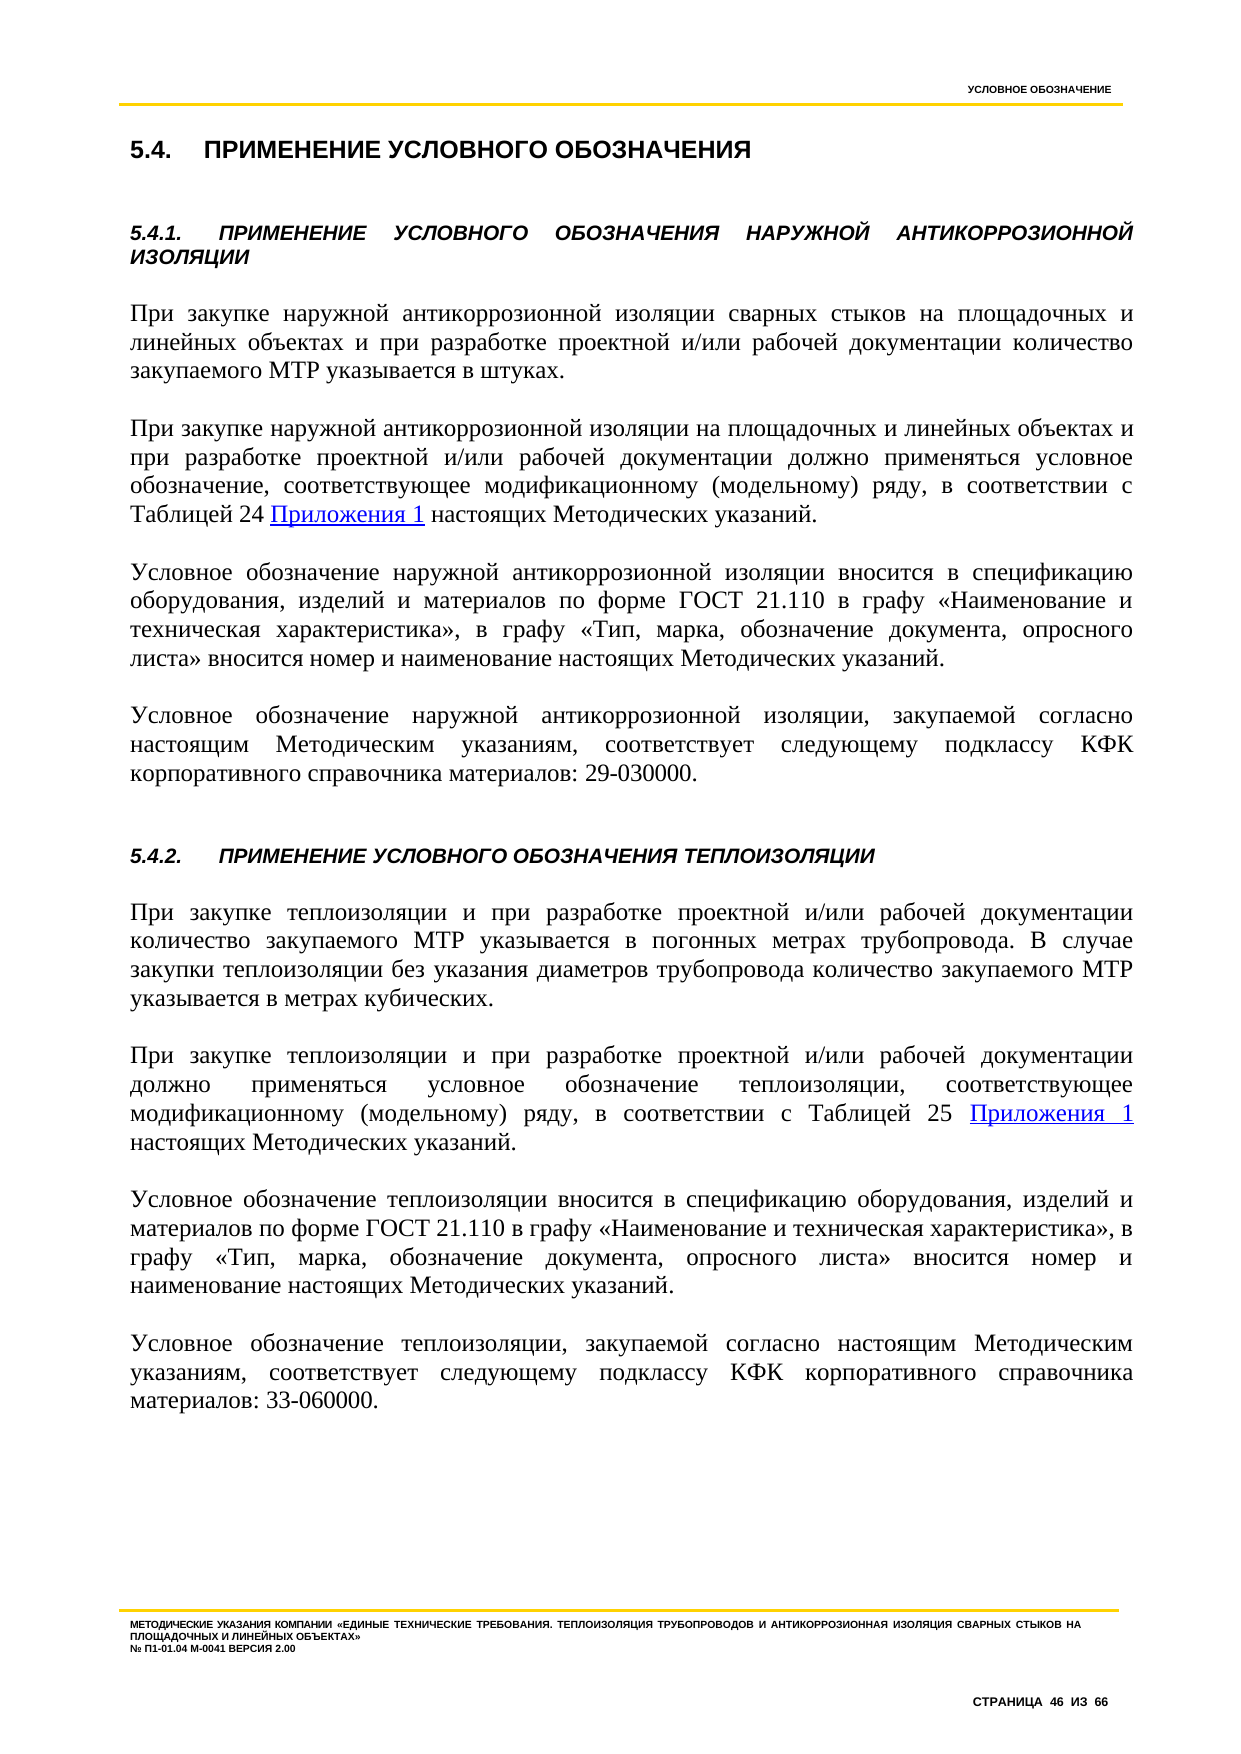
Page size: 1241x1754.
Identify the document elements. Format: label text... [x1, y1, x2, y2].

text При закупке теплоизоляции и при разработке проектной и/или рабочей документации должно применяться условное обозначение теплоизоляции, соответствующее модификационному (модельному) ряду, в соответствии с Таблицей 25 Приложения 1 настоящих Методических указаний. [130, 1041, 1134, 1156]
list ПРИМЕНЕНИЕ УСЛОВНОГО ОБОЗНАЧЕНИЯ НАРУЖНОЙ АНТИКОРРОЗИОННОЙ ИЗОЛЯЦИИ [130, 221, 1134, 269]
list ПРИМЕНЕНИЕ УСЛОВНОГО ОБОЗНАЧЕНИЯ [130, 135, 1134, 164]
text При закупке наружной антикоррозионной изоляции сварных стыков на площадочных и линейных объектах и при разработке проектной и/или рабочей документации количество закупаемого МТР указывается в штуках. [130, 298, 1134, 384]
text Условное обозначение наружной антикоррозионной изоляции, закупаемой согласно настоящим Методическим указаниям, соответствует следующему подклассу КФК корпоративного справочника материалов: 29-030000. [130, 700, 1134, 787]
text Условное обозначение наружной антикоррозионной изоляции вносится в спецификацию оборудования, изделий и материалов по форме ГОСТ 21.110 в графу «Наименование и техническая характеристика», в графу «Тип, марка, обозначение документа, опросного листа» вносится номер и наименование настоящих Методических указаний. [130, 557, 1134, 672]
text Условное обозначение теплоизоляции вносится в спецификацию оборудования, изделий и материалов по форме ГОСТ 21.110 в графу «Наименование и техническая характеристика», в графу «Тип, марка, обозначение документа, опросного листа» вносится номер и наименование настоящих Методических указаний. [130, 1184, 1134, 1299]
text При закупке наружной антикоррозионной изоляции на площадочных и линейных объектах и при разработке проектной и/или рабочей документации должно применяться условное обозначение, соответствующее модификационному (модельному) ряду, в соответствии с Таблицей 24 Приложения 1 настоящих Методических указаний. [130, 413, 1134, 528]
text Условное обозначение теплоизоляции, закупаемой согласно настоящим Методическим указаниям, соответствует следующему подклассу КФК корпоративного справочника материалов: 33-060000. [130, 1328, 1134, 1414]
list ПРИМЕНЕНИЕ УСЛОВНОГО ОБОЗНАЧЕНИЯ ТЕПЛОИЗОЛЯЦИИ [130, 844, 1134, 868]
text При закупке теплоизоляции и при разработке проектной и/или рабочей документации количество закупаемого МТР указывается в погонных метрах трубопровода. В случае закупки теплоизоляции без указания диаметров трубопровода количество закупаемого МТР указывается в метрах кубических. [130, 897, 1134, 1012]
